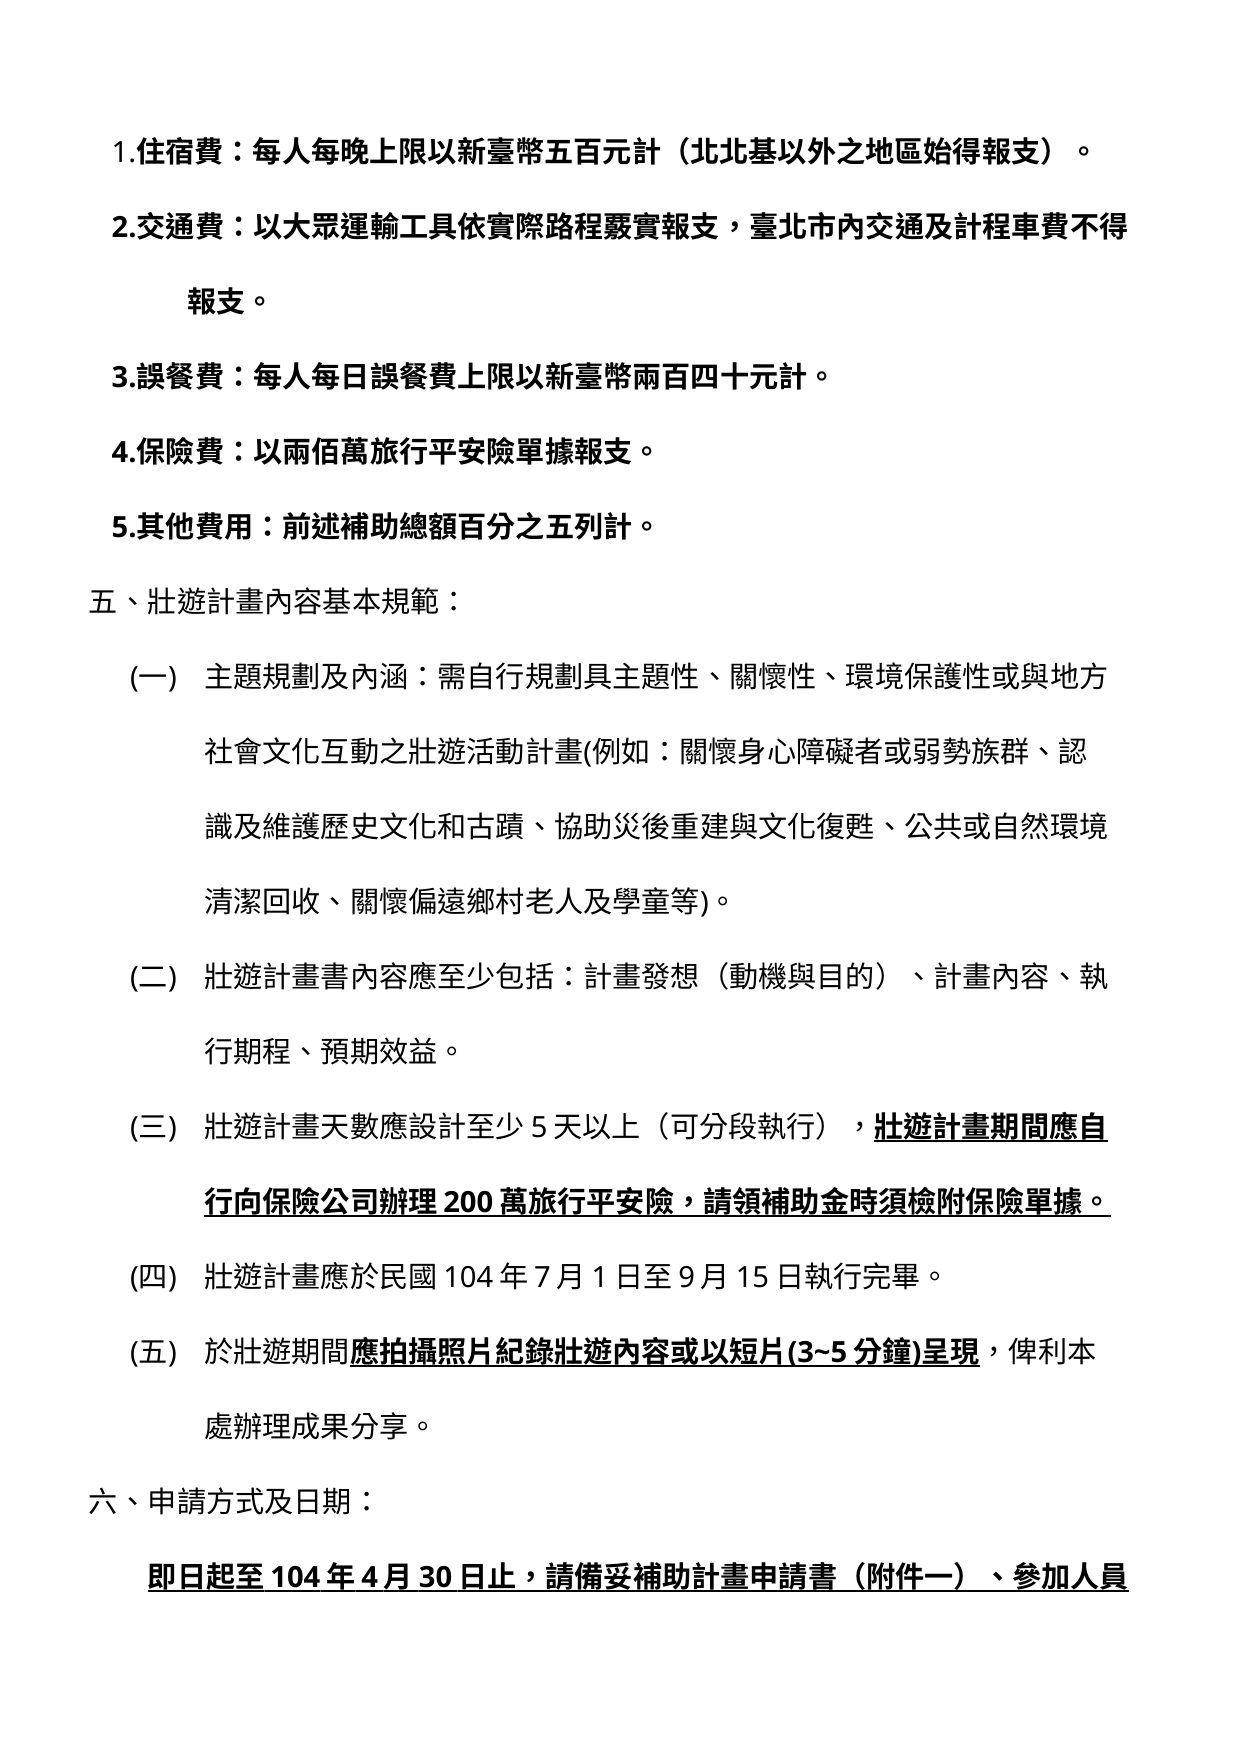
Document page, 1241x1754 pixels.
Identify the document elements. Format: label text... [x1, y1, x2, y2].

text 4.保險費：以兩佰萬旅行平安險單據報支。 [89, 412, 1152, 487]
list 申請方式及日期： [89, 1462, 1152, 1537]
text 3.誤餐費：每人每日誤餐費上限以新臺幣兩百四十元計。 [89, 337, 1152, 412]
list 壯遊計畫書內容應至少包括：計畫發想（動機與目的）、計畫內容、執行期程、預期效益。 [130, 937, 1114, 1087]
text 報支。 [89, 262, 1152, 337]
list 於壯遊期間應拍攝照片紀錄壯遊內容或以短片(3~5分鐘)呈現，俾利本處辦理成果分享。 [130, 1312, 1114, 1462]
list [148, 1537, 1152, 1612]
text 1.住宿費：每人每晚上限以新臺幣五百元計（北北基以外之地區始得報支）。 [89, 112, 1152, 187]
list 主題規劃及內涵：需自行規劃具主題性、關懷性、環境保護性或與地方社會文化互動之壯遊活動計畫(例如：關懷身心障礙者或弱勢族群、認識及維護歷史文化和古蹟、協助災後重建與文化復甦、公共或自然環境清潔回收、關懷偏遠鄉村老人及學童等)。 [130, 637, 1114, 937]
text 2.交通費：以大眾運輸工具依實際路程覈實報支，臺北市內交通及計程車費不得 [89, 187, 1152, 262]
list 壯遊計畫應於民國104年7月1日至9月15日執行完畢。 [130, 1237, 1114, 1312]
list 壯遊計畫天數應設計至少5天以上（可分段執行），壯遊計畫期間應自行向保險公司辦理200萬旅行平安險，請領補助金時須檢附保險單據。 [130, 1087, 1114, 1237]
list 壯遊計畫內容基本規範： [89, 562, 1152, 637]
text 5.其他費用：前述補助總額百分之五列計。 [89, 487, 1152, 562]
